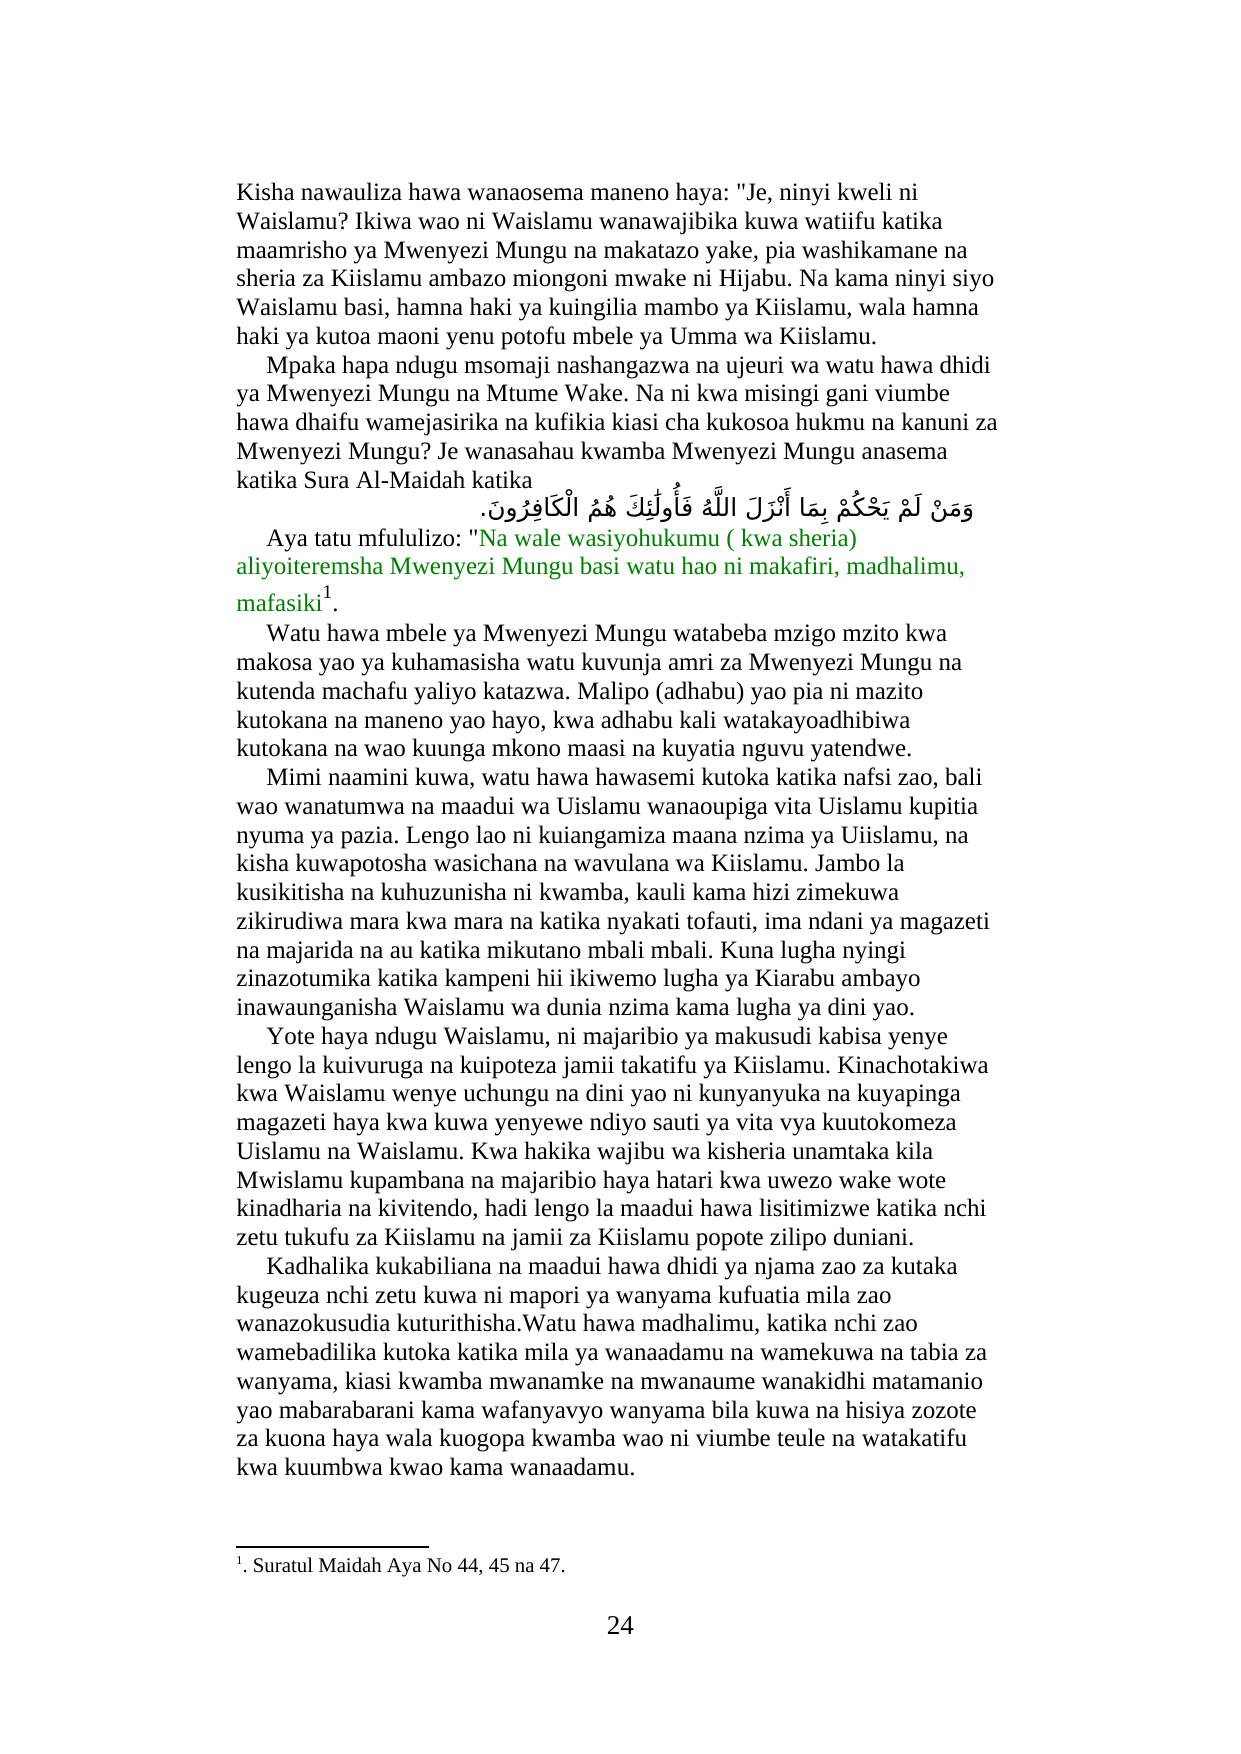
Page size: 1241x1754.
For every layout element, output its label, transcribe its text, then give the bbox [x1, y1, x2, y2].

text Watu hawa mbele ya Mwenyezi Mungu watabeba mzigo mzito kwa makosa yao ya kuhamasisha watu kuvunja amri za Mwenyezi Mungu na kutenda machafu yaliyo katazwa. Malipo (adhabu) yao pia ni mazito kutokana na maneno yao hayo, kwa adhabu kali watakayoadhibiwa kutokana na wao kuunga mkono maasi na kuyatia nguvu yatendwe. [236, 618, 1004, 762]
text Yote haya ndugu Waislamu, ni majaribio ya makusudi kabisa yenye lengo la kuivuruga na kuipoteza jamii takatifu ya Kiislamu. Kinachotakiwa kwa Waislamu wenye uchungu na dini yao ni kunyanyuka na kuyapinga magazeti haya kwa kuwa yenyewe ndiyo sauti ya vita vya kuutokomeza Uislamu na Waislamu. Kwa hakika wajibu wa kisheria unamtaka kila Mwislamu kupambana na majaribio haya hatari kwa uwezo wake wote kinadharia na kivitendo, hadi lengo la maadui hawa lisitimizwe katika nchi zetu tukufu za Kiislamu na jamii za Kiislamu popote zilipo duniani. [236, 1021, 1004, 1251]
text Mpaka hapa ndugu msomaji nashangazwa na ujeuri wa watu hawa dhidi ya Mwenyezi Mungu na Mtume Wake. Na ni kwa misingi gani viumbe hawa dhaifu wamejasirika na kufikia kiasi cha kukosoa hukmu na kanuni za Mwenyezi Mungu? Je wanasahau kwamba Mwenyezi Mungu anasema katika Sura Al-Maidah katika [236, 350, 1004, 493]
text Aya tatu mfululizo: "Na wale wasiyohukumu ( kwa sheria) aliyoiteremsha Mwenyezi Mungu basi watu hao ni makafiri, madhalimu, mafasiki. [236, 523, 1004, 618]
text Kadhalika kukabiliana na maadui hawa dhidi ya njama zao za kutaka kugeuza nchi zetu kuwa ni mapori ya wanyama kufuatia mila zao wanazokusudia kuturithisha.Watu hawa madhalimu, katika nchi zao wamebadilika kutoka katika mila ya wanaadamu na wamekuwa na tabia za wanyama, kiasi kwamba mwanamke na mwanaume wanakidhi matamanio yao mabarabarani kama wafanyavyo wanyama bila kuwa na hisiya zozote za kuona haya wala kuogopa kwamba wao ni viumbe teule na watakatifu kwa kuumbwa kwao kama wanaadamu. [236, 1251, 1004, 1481]
text Mimi naamini kuwa, watu hawa hawasemi kutoka katika nafsi zao, bali wao wanatumwa na maadui wa Uislamu wanaoupiga vita Uislamu kupitia nyuma ya pazia. Lengo lao ni kuiangamiza maana nzima ya Uiislamu, na kisha kuwapotosha wasichana na wavulana wa Kiislamu. Jambo la kusikitisha na kuhuzunisha ni kwamba, kauli kama hizi zimekuwa zikirudiwa mara kwa mara na katika nyakati tofauti, ima ndani ya magazeti na majarida na au katika mikutano mbali mbali. Kuna lugha nyingi zinazotumika katika kampeni hii ikiwemo lugha ya Kiarabu ambayo inawaunganisha Waislamu wa dunia nzima kama lugha ya dini yao. [236, 762, 1004, 1021]
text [236, 177, 1004, 350]
text وَمَنْ لَمْ يَحْكُمْ بِمَا أَنْزَلَ اللَّهُ فَأُولَٰئِكَ هُمُ الْكَافِرُونَ. [236, 493, 1004, 523]
